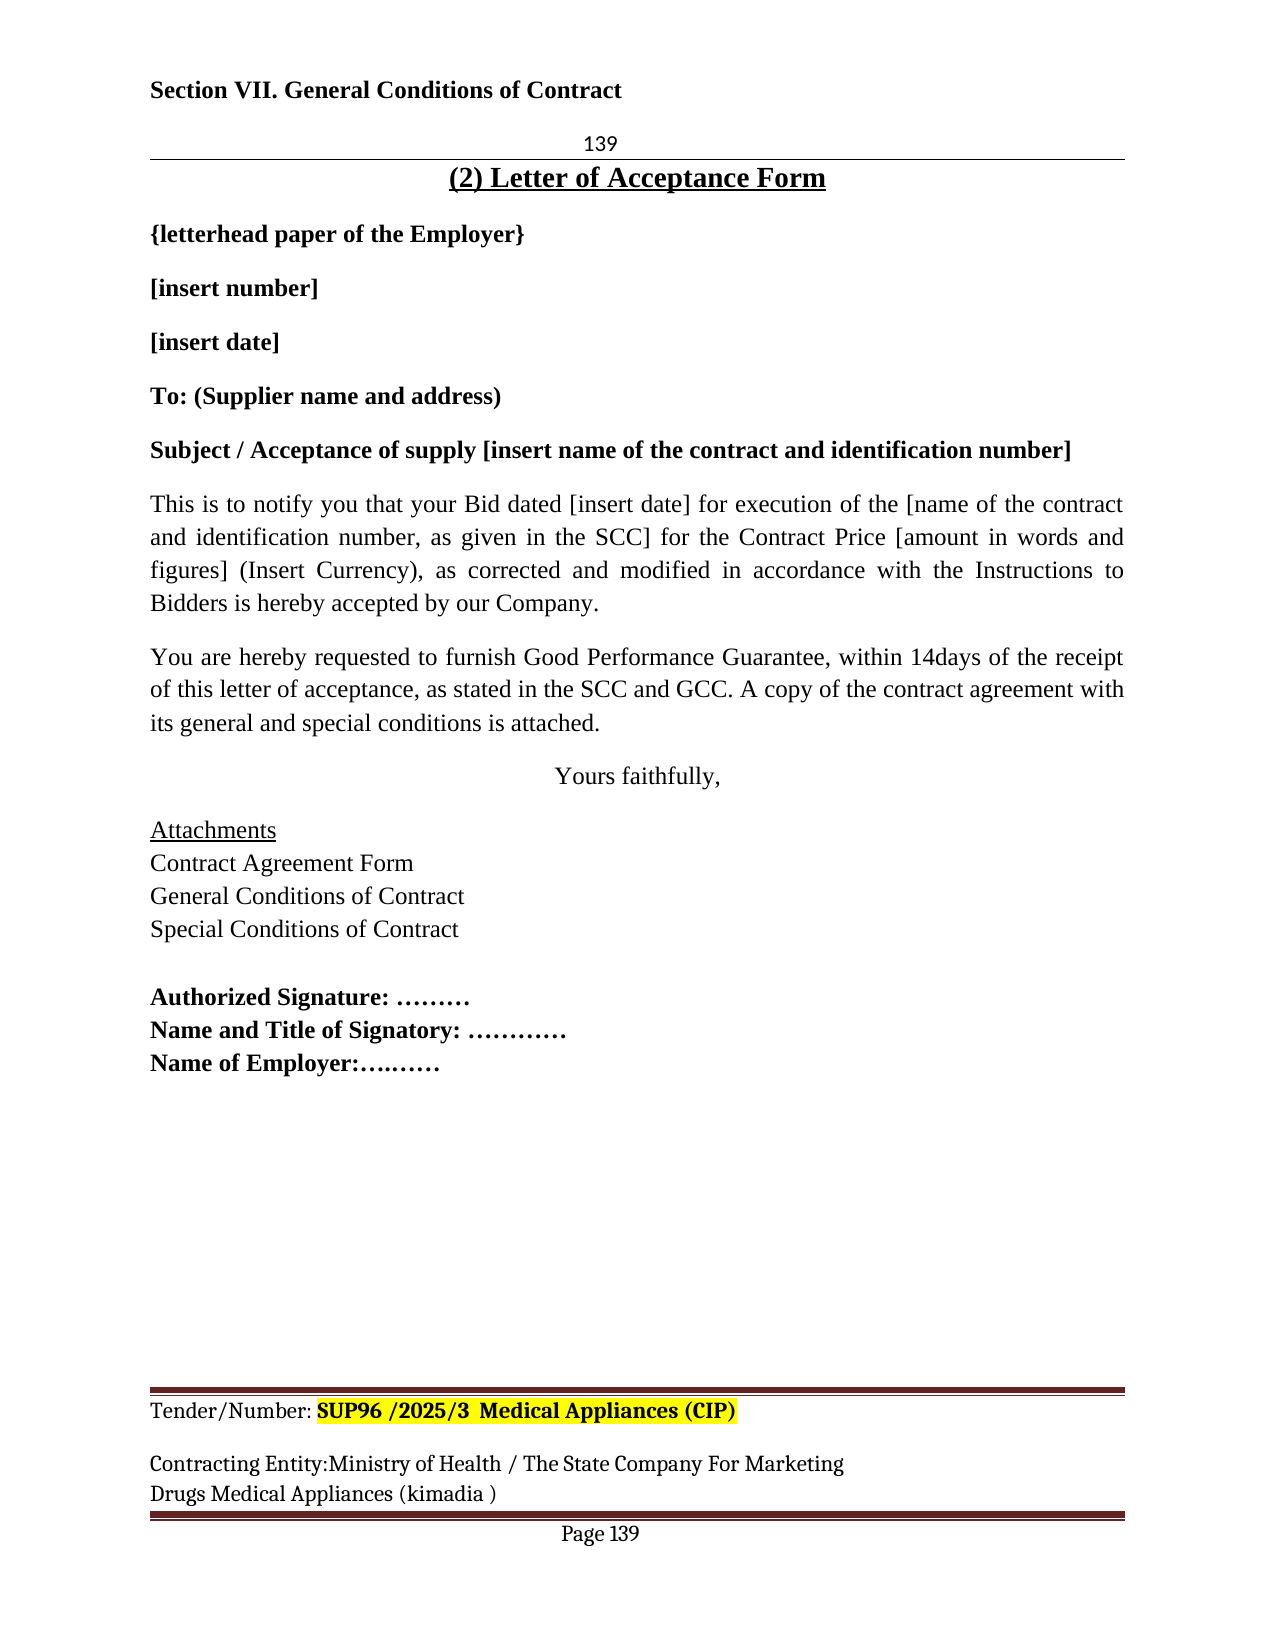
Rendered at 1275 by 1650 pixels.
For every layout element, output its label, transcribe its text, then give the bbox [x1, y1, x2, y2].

text Subject / Acceptance of supply [insert name of the contract and identification number] [150, 435, 1125, 463]
text You are hereby requested to furnish Good Performance Guarantee, within 14days of the receipt of this letter of acceptance, as stated in the SCC and GCC. A copy of the contract agreement with its general and special conditions is attached. [150, 642, 1125, 736]
text Contract Agreement Form [150, 848, 1125, 877]
text Yours faithfully, [150, 761, 1125, 790]
text To: (Supplier name and address) [150, 381, 1125, 410]
text [insert number] [150, 273, 1125, 302]
text General Conditions of Contract [150, 881, 1125, 910]
text (2) Letter of Acceptance Form [150, 160, 1125, 193]
text Special Conditions of Contract [150, 914, 1125, 943]
text Name of Employer:….…… [150, 1048, 1125, 1077]
text Attachments [150, 815, 1125, 844]
text Name and Title of Signatory: ………… [150, 1015, 1125, 1044]
text This is to notify you that your Bid dated [insert date] for execution of the [name of the contract and identification number, as given in the SCC] for the Contract Price [amount in words and figures] (Insert Currency), as corrected and modified in accordance with the Instructions to Bidders is hereby accepted by our Company. [150, 489, 1125, 616]
text [insert date] [150, 327, 1125, 356]
text {letterhead paper of the Employer} [150, 219, 1125, 248]
text Authorized Signature: ……… [150, 982, 1125, 1011]
